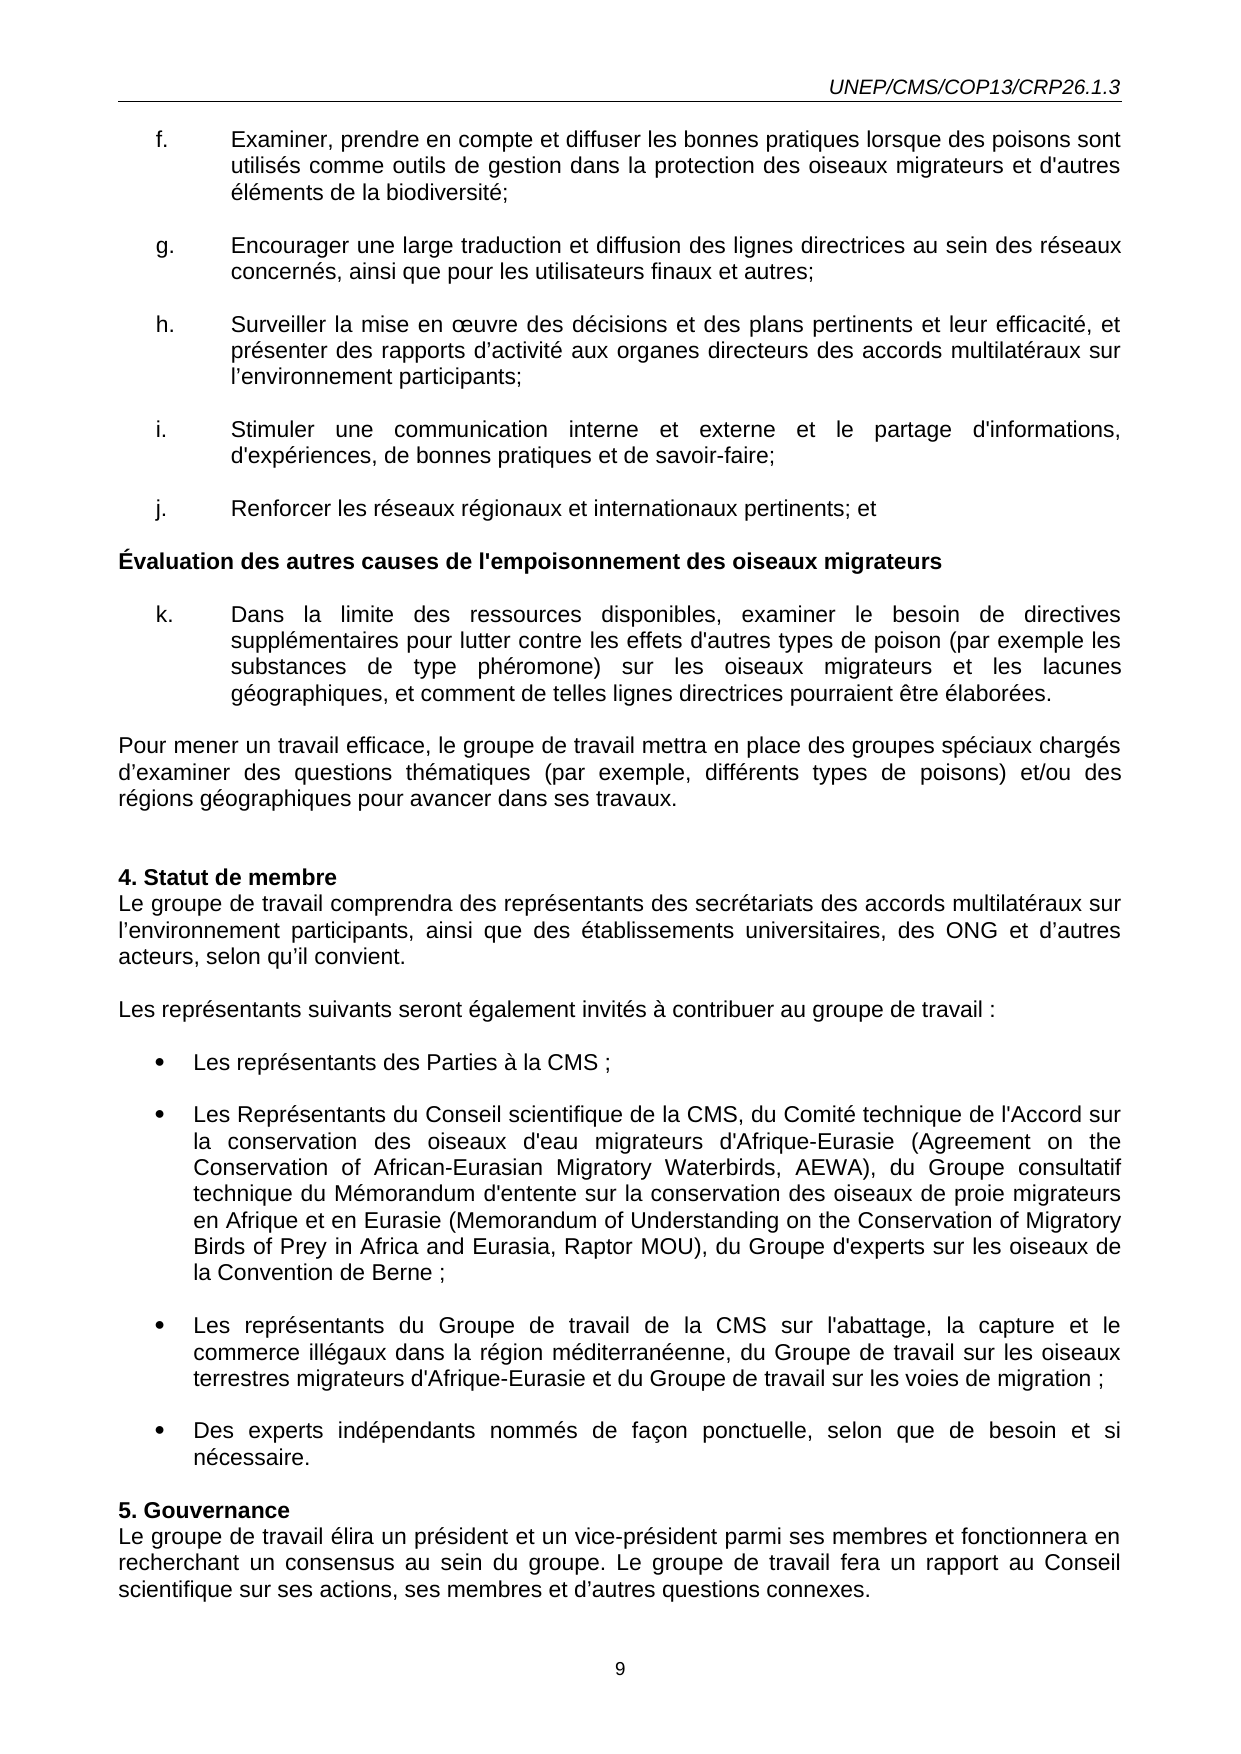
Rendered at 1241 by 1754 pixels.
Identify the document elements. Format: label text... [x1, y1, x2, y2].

list Encourager une large traduction et diffusion des lignes directrices au sein des réseaux concernés, ainsi que pour les utilisateurs finaux et autres; [156, 232, 1122, 284]
text 5. Gouvernance [118, 1497, 1122, 1523]
text 4. Statut de membre [118, 864, 1122, 890]
text Évaluation des autres causes de l'empoisonnement des oiseaux migrateurs [118, 548, 1122, 574]
text Le groupe de travail élira un président et un vice-président parmi ses membres et fonctionnera en recherchant un consensus au sein du groupe. Le groupe de travail fera un rapport au Conseil scientifique sur ses actions, ses membres et d’autres questions connexes. [118, 1523, 1122, 1602]
list Les représentants des Parties à la CMS ; [156, 1048, 1122, 1075]
list Renforcer les réseaux régionaux et internationaux pertinents; et [156, 495, 1122, 521]
text Le groupe de travail comprendra des représentants des secrétariats des accords multilatéraux sur l’environnement participants, ainsi que des établissements universitaires, des ONG et d’autres acteurs, selon qu’il convient. [118, 890, 1122, 969]
list Les représentants du Groupe de travail de la CMS sur l'abattage, la capture et le commerce illégaux dans la région méditerranéenne, du Groupe de travail sur les oiseaux terrestres migrateurs d'Afrique-Eurasie et du Groupe de travail sur les voies de migration ; [156, 1312, 1122, 1391]
list Stimuler une communication interne et externe et le partage d'informations, d'expériences, de bonnes pratiques et de savoir-faire; [156, 416, 1122, 469]
list Les Représentants du Conseil scientifique de la CMS, du Comité technique de l'Accord sur la conservation des oiseaux d'eau migrateurs d'Afrique-Eurasie (Agreement on the Conservation of African-Eurasian Migratory Waterbirds, AEWA), du Groupe consultatif technique du Mémorandum d'entente sur la conservation des oiseaux de proie migrateurs en Afrique et en Eurasie (Memorandum of Understanding on the Conservation of Migratory Birds of Prey in Africa and Eurasia, Raptor MOU), du Groupe d'experts sur les oiseaux de la Convention de Berne ; [156, 1101, 1122, 1286]
text Pour mener un travail efficace, le groupe de travail mettra en place des groupes spéciaux chargés d’examiner des questions thématiques (par exemple, différents types de poisons) et/ou des régions géographiques pour avancer dans ses travaux. [118, 732, 1122, 811]
list Surveiller la mise en œuvre des décisions et des plans pertinents et leur efficacité, et présenter des rapports d’activité aux organes directeurs des accords multilatéraux sur l’environnement participants; [156, 311, 1122, 390]
text Les représentants suivants seront également invités à contribuer au groupe de travail : [118, 996, 1122, 1022]
list Dans la limite des ressources disponibles, examiner le besoin de directives supplémentaires pour lutter contre les effets d'autres types de poison (par exemple les substances de type phéromone) sur les oiseaux migrateurs et les lacunes géographiques, et comment de telles lignes directrices pourraient être élaborées. [156, 601, 1122, 706]
list Des experts indépendants nommés de façon ponctuelle, selon que de besoin et si nécessaire. [156, 1417, 1122, 1470]
list Examiner, prendre en compte et diffuser les bonnes pratiques lorsque des poisons sont utilisés comme outils de gestion dans la protection des oiseaux migrateurs et d'autres éléments de la biodiversité; [156, 126, 1122, 205]
